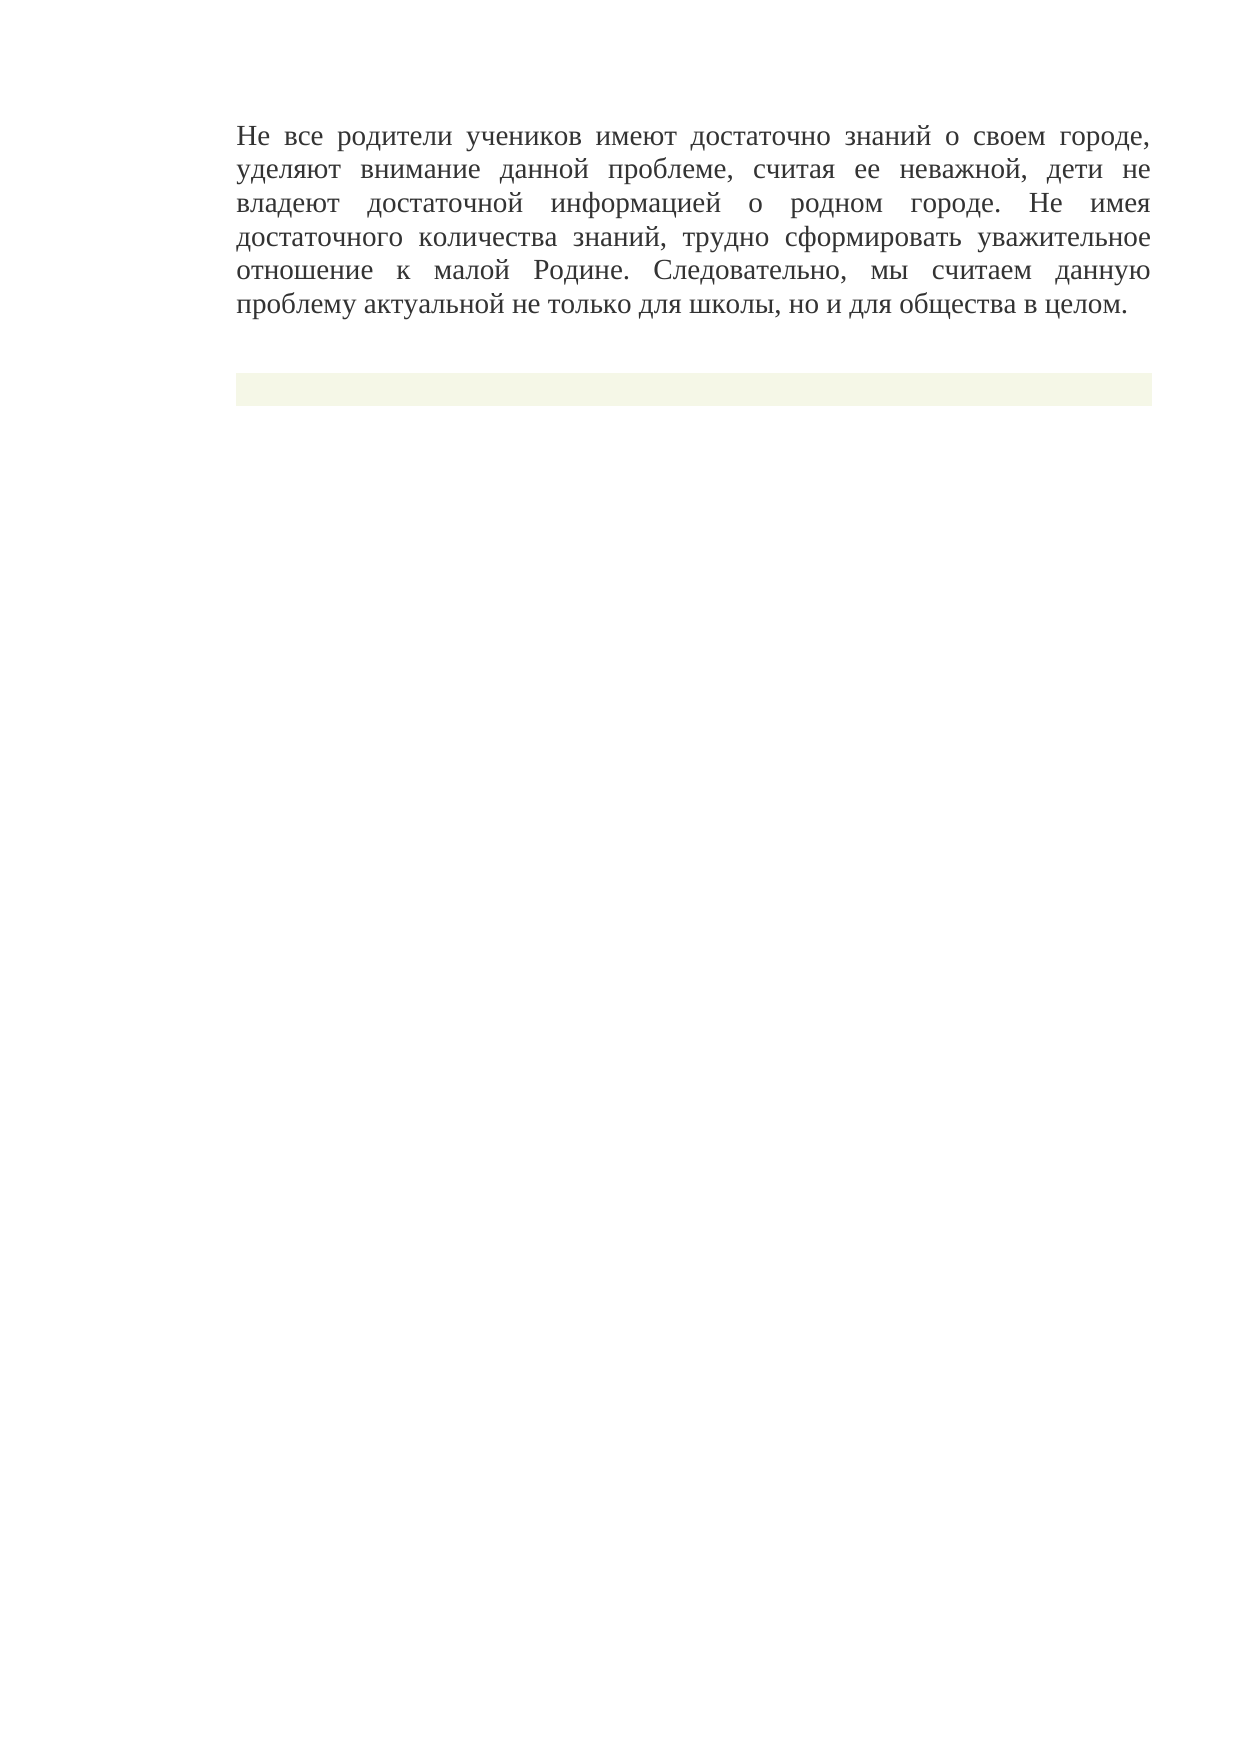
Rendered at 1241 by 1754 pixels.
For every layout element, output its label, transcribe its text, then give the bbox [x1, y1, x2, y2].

text Не все родители учеников имеют достаточно знаний о своем городе, уделяют внимание данной проблеме, считая ее неважной, дети не владеют достаточной информацией о родном городе. Не имея достаточного количества знаний, трудно сформировать уважительное отношение к малой Родине. Следовательно, мы считаем данную проблему актуальной не только для школы, но и для общества в целом. [236, 118, 1152, 319]
